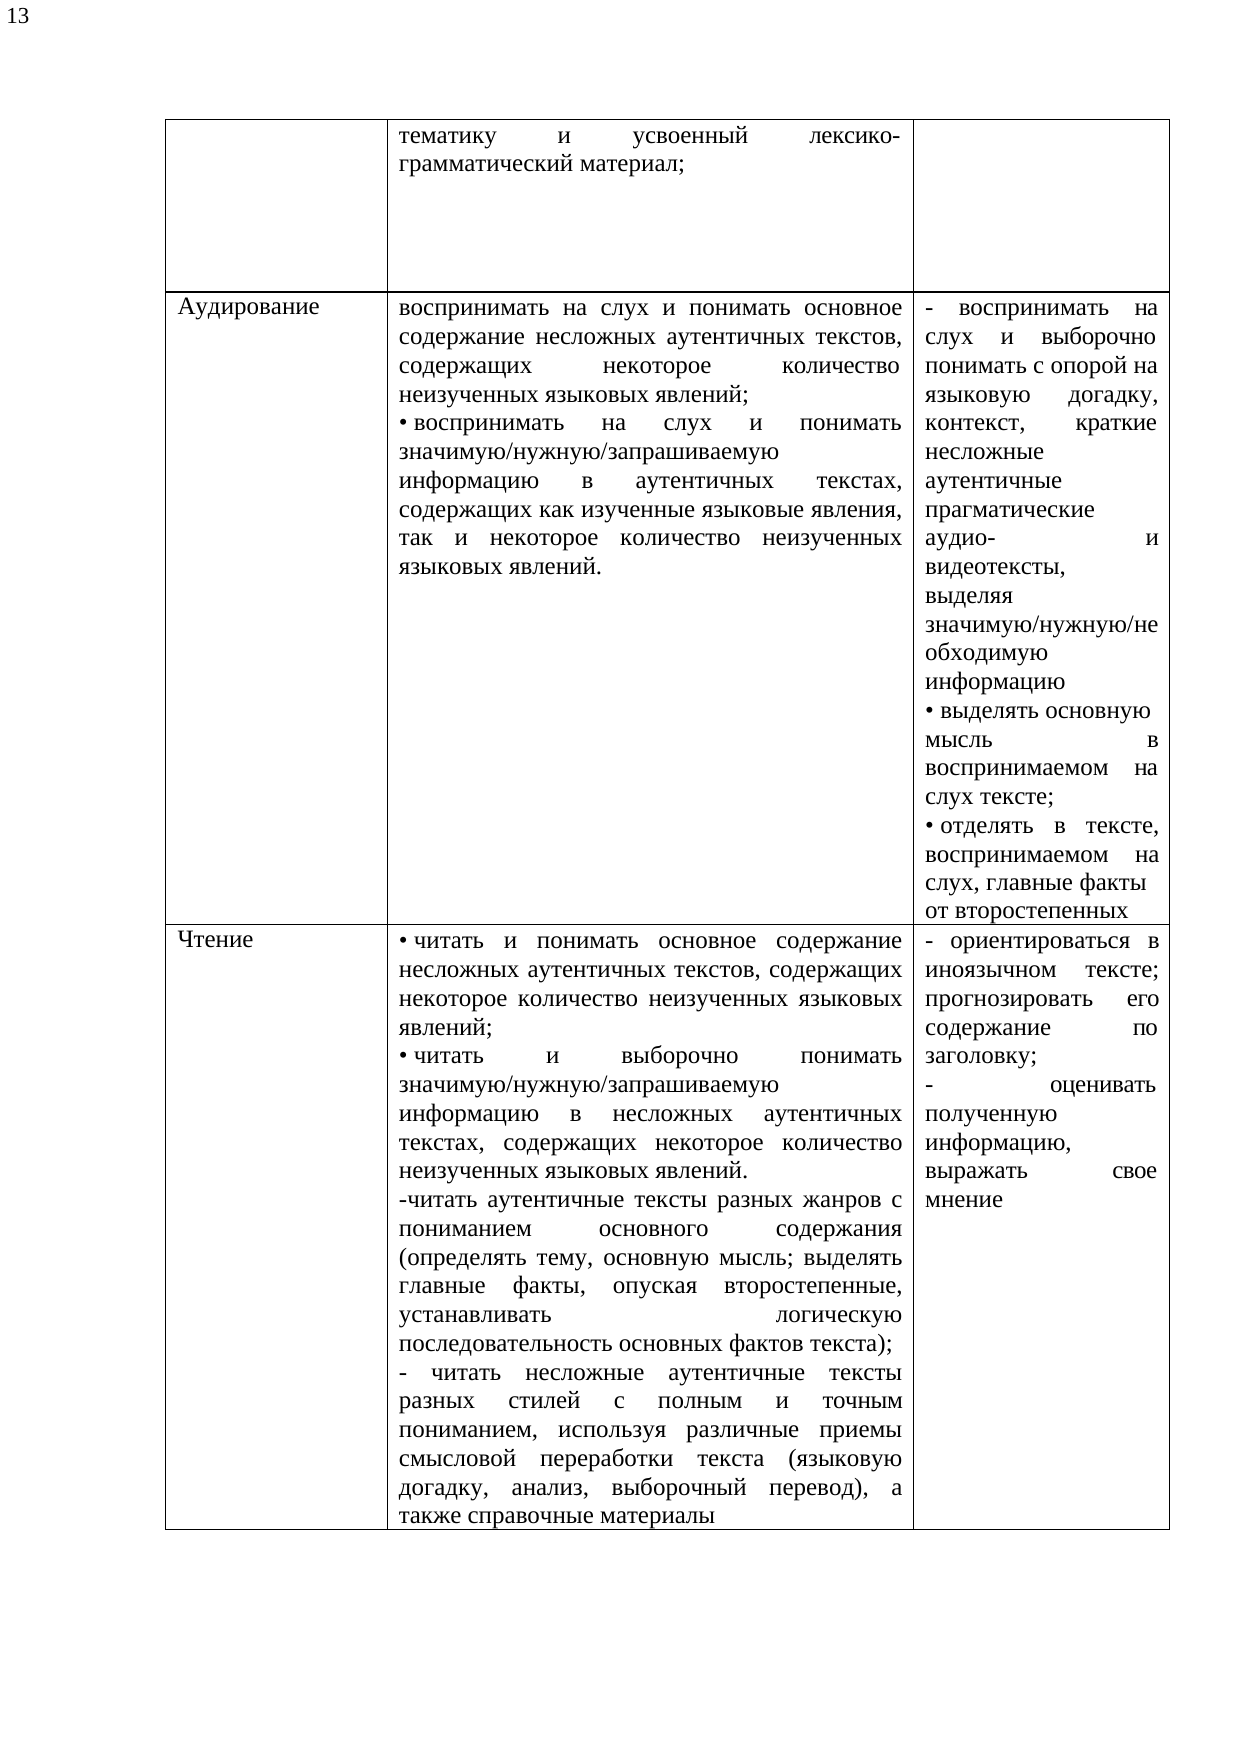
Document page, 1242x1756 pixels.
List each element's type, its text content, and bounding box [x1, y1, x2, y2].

table_cell воспринимать на слух и понимать основное содержание несложных аутентичных текстов, содержащих некоторое количество неизученных языковых явлений; воспринимать на слух и понимать значимую/нужную/запрашиваемую информацию в аутентичных текстах, содержащих как изученные языковые явления, так и некоторое количество неизученных языковых явлений. [388, 293, 913, 924]
table_header тематику и усвоенный лексико- грамматический материал; [388, 120, 913, 291]
table_cell читать и понимать основное содержание несложных аутентичных текстов, содержащих некоторое количество неизученных языковых явлений; читать и выборочно понимать значимую/нужную/запрашиваемую информацию в несложных аутентичных текстах, содержащих некоторое количество неизученных языковых явлений. -читать аутентичные тексты разных жанров с пониманием основного содержания (определять тему, основную мысль; выделять главные факты, опуская второстепенные, устанавливать логическую последовательность основных фактов текста); - читать несложные аутентичные тексты разных стилей с полным и точным пониманием, используя различные приемы смысловой переработки текста (языковую догадку, анализ, выборочный перевод), а также справочные материалы [388, 925, 913, 1529]
table_header [166, 120, 387, 291]
table_cell - воспринимать на слух и выборочно понимать с опорой на языковую догадку, контекст, краткие несложные аутентичные прагматические аудио- и видеотексты, выделяя значимую/нужную/не обходимую информацию выделять основную мысль в воспринимаемом на слух тексте; отделять в тексте, воспринимаемом на слух, главные факты от второстепенных [914, 293, 1169, 924]
table_cell Чтение [166, 925, 387, 1529]
table_cell Аудирование [166, 293, 387, 924]
table_cell ориентироваться в иноязычном тексте; прогнозировать его содержание по заголовку; оценивать полученную информацию, выражать свое мнение [914, 925, 1169, 1529]
table_header [914, 120, 1169, 291]
